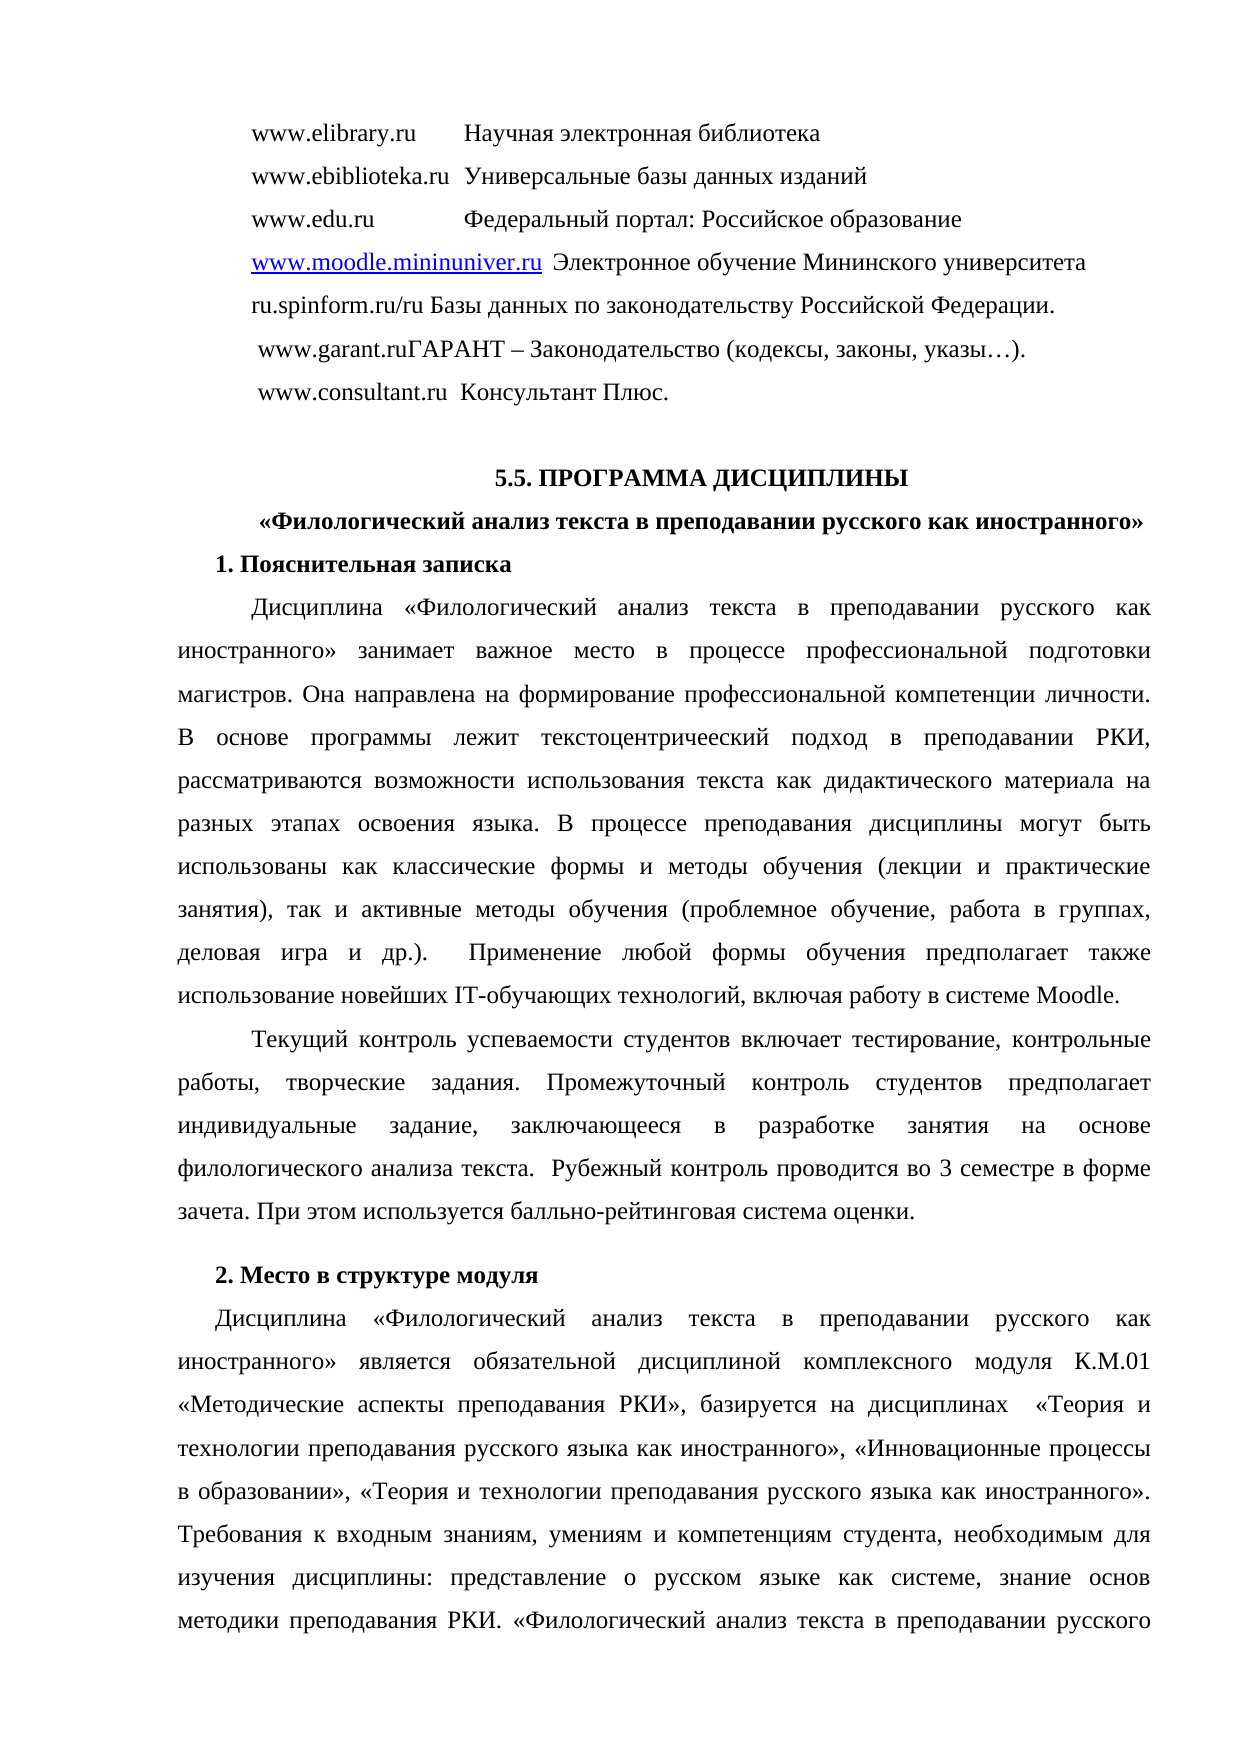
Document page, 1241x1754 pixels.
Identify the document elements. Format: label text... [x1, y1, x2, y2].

text www.consultant.ru Консультант Плюс. [177, 377, 1152, 406]
text www.garant.ruГАРАНТ – Законодательство (кодексы, законы, указы…). [177, 334, 1152, 362]
text Дисциплина «Филологический анализ текста в преподавании русского как иностранного» занимает важное место в процессе профессиональной подготовки магистров. Она направлена на формирование профессиональной компетенции личности. В основе программы лежит текстоцентричееский подход в преподавании РКИ, рассматриваются возможности использования текста как дидактического материала на разных этапах освоения языка. В процессе преподавания дисциплины могут быть использованы как классические формы и методы обучения (лекции и практические занятия), так и активные методы обучения (проблемное обучение, работа в группах, деловая игра и др.). Применение любой формы обучения предполагает также использование новейших IT-обучающих технологий, включая работу в системе Moodle. [177, 592, 1152, 1009]
text 5.5. ПРОГРАММА ДИСЦИПЛИНЫ [177, 463, 1152, 492]
text www.ebiblioteka.ru Универсальные базы данных изданий [177, 161, 1152, 190]
text www.elibrary.ru Научная электронная библиотека [177, 118, 1152, 147]
text 2. Место в структуре модуля [177, 1260, 1152, 1289]
text www.moodle.mininuniver.ru Электронное обучение Мининского университета [177, 247, 1152, 276]
text Текущий контроль успеваемости студентов включает тестирование, контрольные работы, творческие задания. Промежуточный контроль студентов предполагает индивидуальные задание, заключающееся в разработке занятия на основе филологического анализа текста. Рубежный контроль проводится во 3 семестре в форме зачета. При этом используется балльно-рейтинговая система оценки. [177, 1024, 1152, 1225]
text «Филологический анализ текста в преподавании русского как иностранного» [177, 506, 1152, 535]
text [177, 1303, 1152, 1634]
text www.edu.ru Федеральный портал: Российское образование [177, 204, 1152, 233]
text ru.spinform.ru/ru Базы данных по законодательству Российской Федерации. [177, 291, 1152, 319]
text 1. Пояснительная записка [177, 549, 1152, 578]
